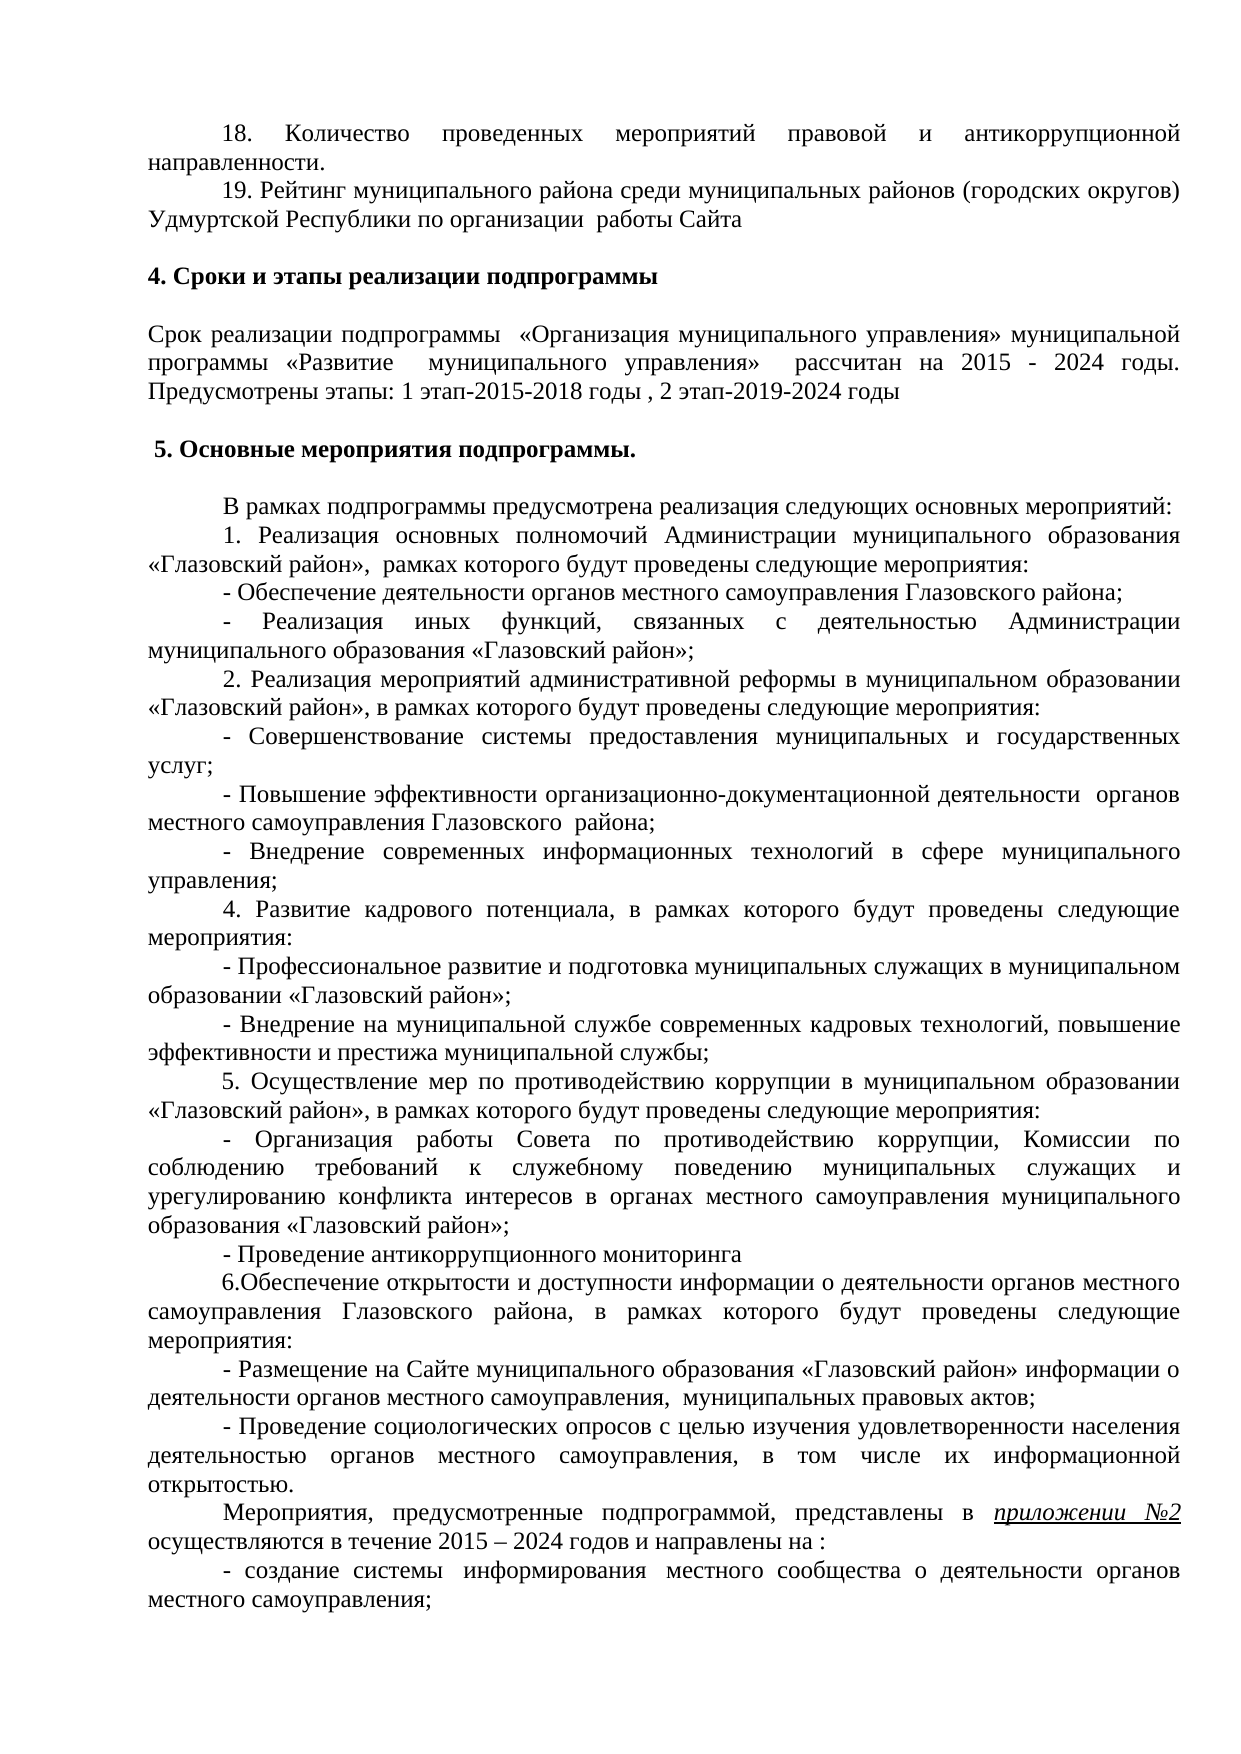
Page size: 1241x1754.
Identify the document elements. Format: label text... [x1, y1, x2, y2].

text - Реализация иных функций, связанных с деятельностью Администрации муниципального образования «Глазовский район»; [148, 606, 1181, 664]
text Срок реализации подпрограммы «Организация муниципального управления» муниципальной программы «Развитие муниципального управления» рассчитан на 2015 - 2024 годы. Предусмотрены этапы: 1 этап-2015-2018 годы , 2 этап-2019-2024 годы [148, 319, 1181, 405]
text - Обеспечение деятельности органов местного самоуправления Глазовского района; [148, 577, 1181, 606]
text - Проведение антикоррупционного мониторинга [148, 1239, 1181, 1267]
text В рамках подпрограммы предусмотрена реализация следующих основных мероприятий: [148, 491, 1181, 520]
text - Повышение эффективности организационно-документационной деятельности органов местного самоуправления Глазовского района; [148, 779, 1181, 836]
text 6.Обеспечение открытости и доступности информации о деятельности органов местного самоуправления Глазовского района, в рамках которого будут проведены следующие мероприятия: [148, 1267, 1181, 1354]
text - Совершенствование системы предоставления муниципальных и государственных услуг; [148, 721, 1181, 779]
text - Проведение социологических опросов с целью изучения удовлетворенности населения деятельностью органов местного самоуправления, в том числе их информационной открытостью. [148, 1411, 1181, 1497]
text - Внедрение современных информационных технологий в сфере муниципального управления; [148, 836, 1181, 894]
text - Внедрение на муниципальной службе современных кадровых технологий, повышение эффективности и престижа муниципальной службы; [148, 1009, 1181, 1066]
text - Организация работы Совета по противодействию коррупции, Комиссии по соблюдению требований к служебному поведению муниципальных служащих и урегулированию конфликта интересов в органах местного самоуправления муниципального образования «Глазовский район»; [148, 1124, 1181, 1239]
text 18. Количество проведенных мероприятий правовой и антикоррупционной направленности. [148, 118, 1181, 176]
text 19. Рейтинг муниципального района среди муниципальных районов (городских округов) Удмуртской Республики по организации работы Сайта [148, 176, 1181, 233]
text 5. Основные мероприятия подпрограммы. [148, 434, 1181, 462]
text Мероприятия, предусмотренные подпрограммой, представлены в приложении №2 осуществляются в течение 2015 – 2024 годов и направлены на : [148, 1497, 1181, 1555]
text - Профессиональное развитие и подготовка муниципальных служащих в муниципальном образовании «Глазовский район»; [148, 951, 1181, 1009]
text 5. Осуществление мер по противодействию коррупции в муниципальном образовании «Глазовский район», в рамках которого будут проведены следующие мероприятия: [148, 1066, 1181, 1124]
text - Размещение на Сайте муниципального образования «Глазовский район» информации о деятельности органов местного самоуправления, муниципальных правовых актов; [148, 1354, 1181, 1411]
text 4. Развитие кадрового потенциала, в рамках которого будут проведены следующие мероприятия: [148, 894, 1181, 951]
text 1. Реализация основных полномочий Администрации муниципального образования «Глазовский район», рамках которого будут проведены следующие мероприятия: [148, 520, 1181, 577]
text 4. Сроки и этапы реализации подпрограммы [148, 261, 1181, 290]
text - создание системы информирования местного сообщества о деятельности органов местного самоуправления; [148, 1555, 1181, 1612]
text 2. Реализация мероприятий административной реформы в муниципальном образовании «Глазовский район», в рамках которого будут проведены следующие мероприятия: [148, 664, 1181, 721]
